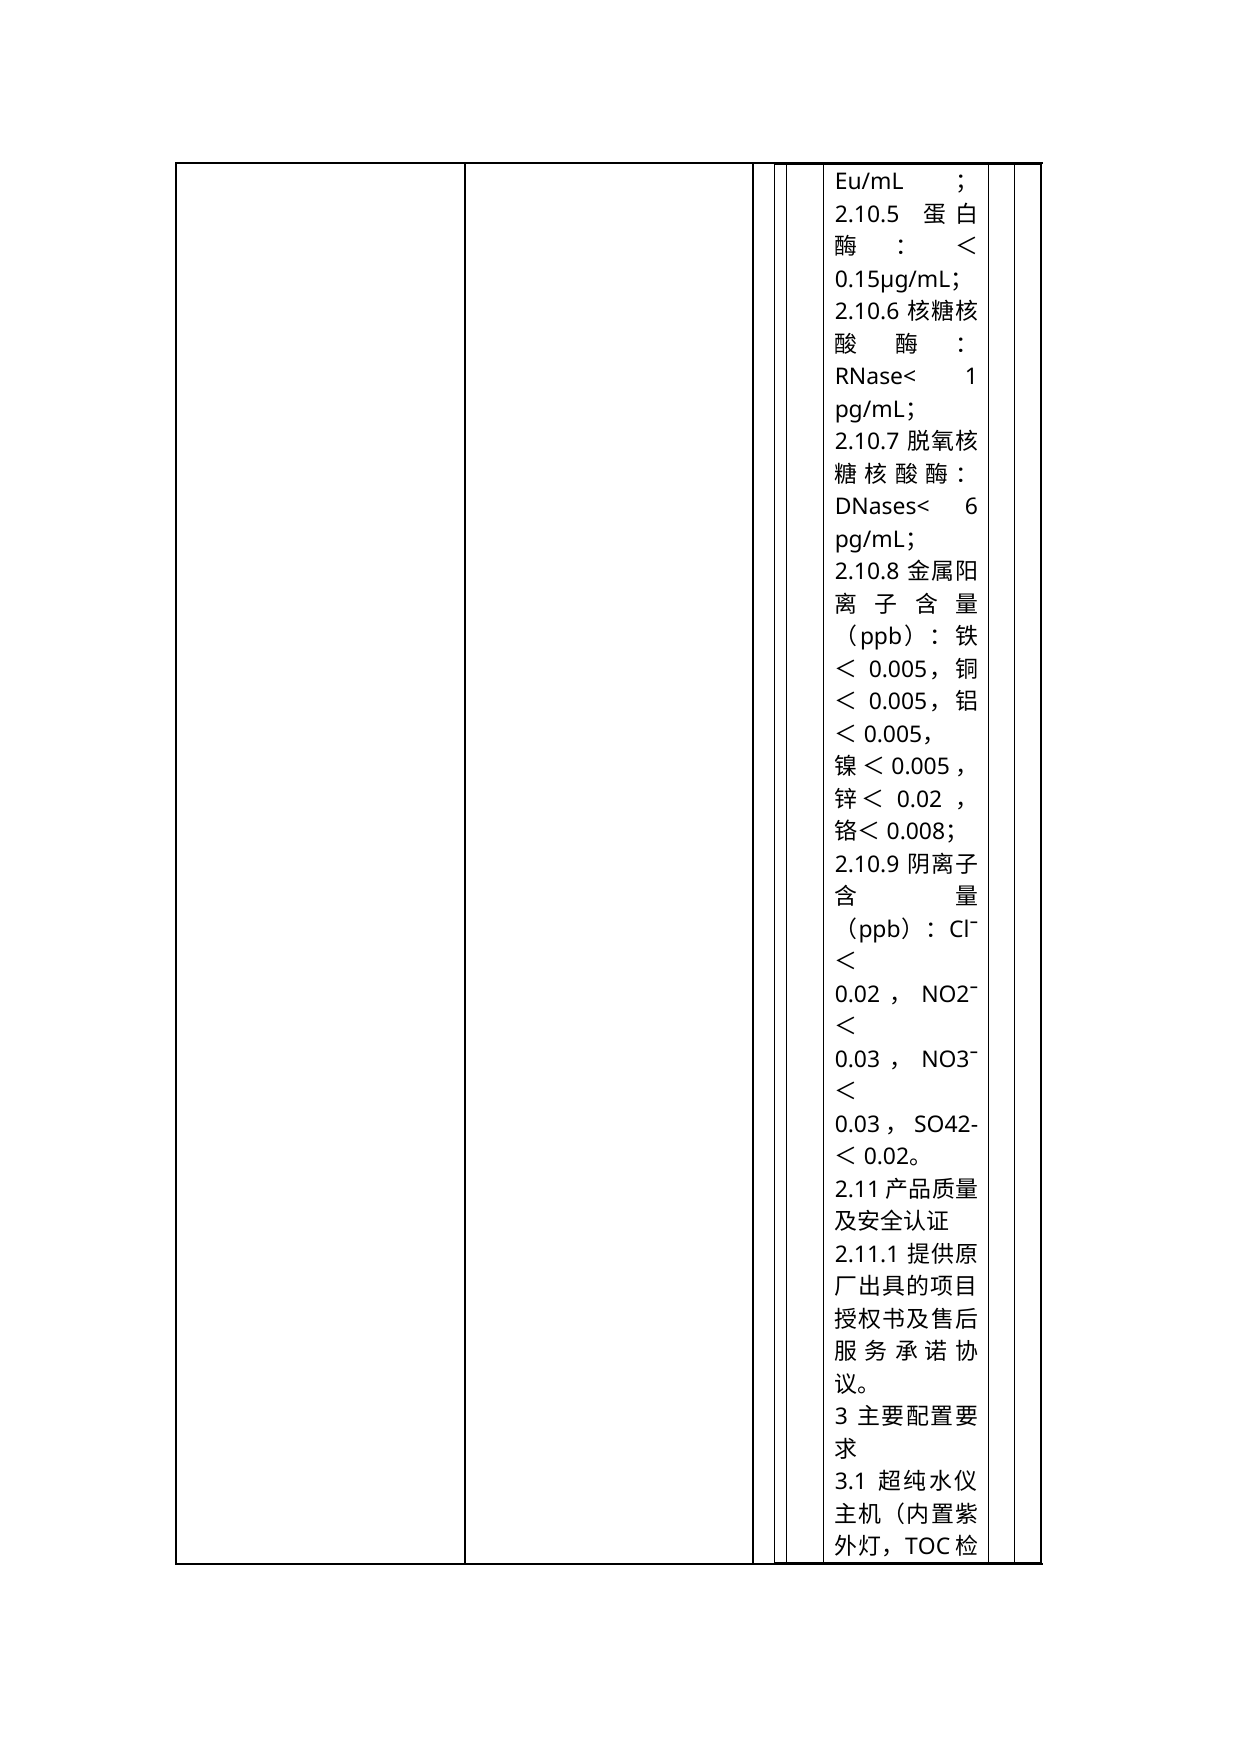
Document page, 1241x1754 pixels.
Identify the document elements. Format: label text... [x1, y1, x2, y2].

table_cell [989, 165, 1014, 1562]
table_cell ▲ [466, 164, 752, 1563]
table_cell [1015, 165, 1040, 1562]
table_cell [775, 165, 786, 1562]
table_cell [754, 164, 774, 1563]
table_cell 1 [177, 164, 464, 1563]
table_cell [787, 165, 823, 1562]
table_cell [824, 165, 988, 1562]
